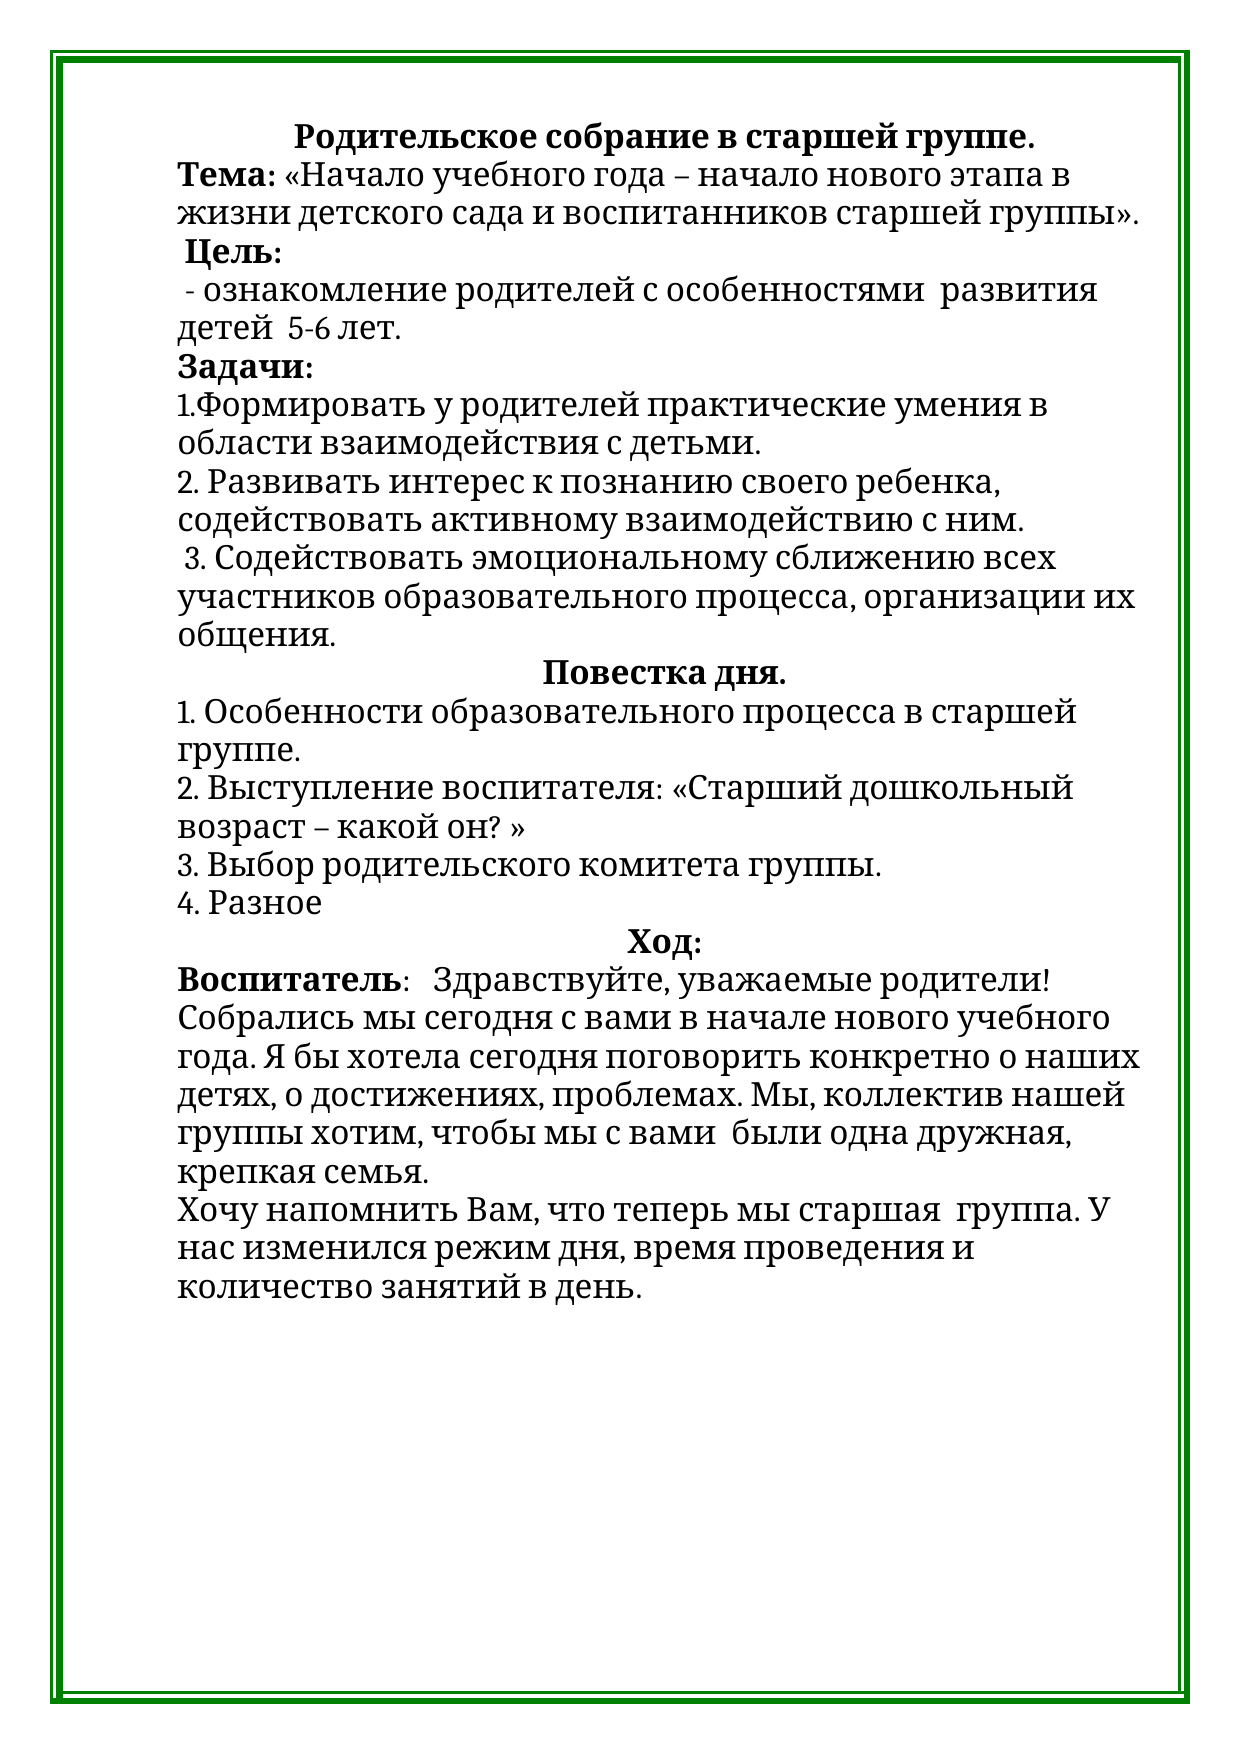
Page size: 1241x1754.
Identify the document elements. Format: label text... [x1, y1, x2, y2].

text - ознакомление родителей с особенностями развития детей 5-6 лет. [177, 271, 1152, 348]
text 4. Разное [177, 885, 1152, 923]
text Воспитатель: Здравствуйте, уважаемые родители! Собрались мы сегодня с вами в начале нового учебного года. Я бы хотела сегодня поговорить конкретно о наших детях, о достижениях, проблемах. Мы, коллектив нашей группы хотим, чтобы мы с вами были одна дружная, крепкая семья. [177, 961, 1152, 1191]
text 3. Выбор родительского комитета группы. [177, 846, 1152, 885]
text 1. Особенности образовательного процесса в старшей группе. [177, 693, 1152, 770]
text 3. Содействовать эмоциональному сближению всех участников образовательного процесса, организации их общения. [177, 540, 1152, 655]
text 1.Формировать у родителей практические умения в области взаимодействия с детьми. [177, 386, 1152, 463]
text Ход: [177, 923, 1152, 961]
text 2. Выступление воспитателя: «Старший дошкольный возраст – какой он? » [177, 770, 1152, 846]
text Цель: [177, 233, 1152, 271]
text Задачи: [177, 348, 1152, 386]
text Хочу напомнить Вам, что теперь мы старшая группа. У нас изменился режим дня, время проведения и количество занятий в день. [177, 1191, 1152, 1306]
text Родительское собрание в старшей группе. [177, 118, 1152, 156]
text 2. Развивать интерес к познанию своего ребенка, содействовать активному взаимодействию с ним. [177, 463, 1152, 540]
text Тема: «Начало учебного года – начало нового этапа в жизни детского сада и воспитанников старшей группы». [177, 156, 1152, 233]
text Повестка дня. [177, 655, 1152, 693]
